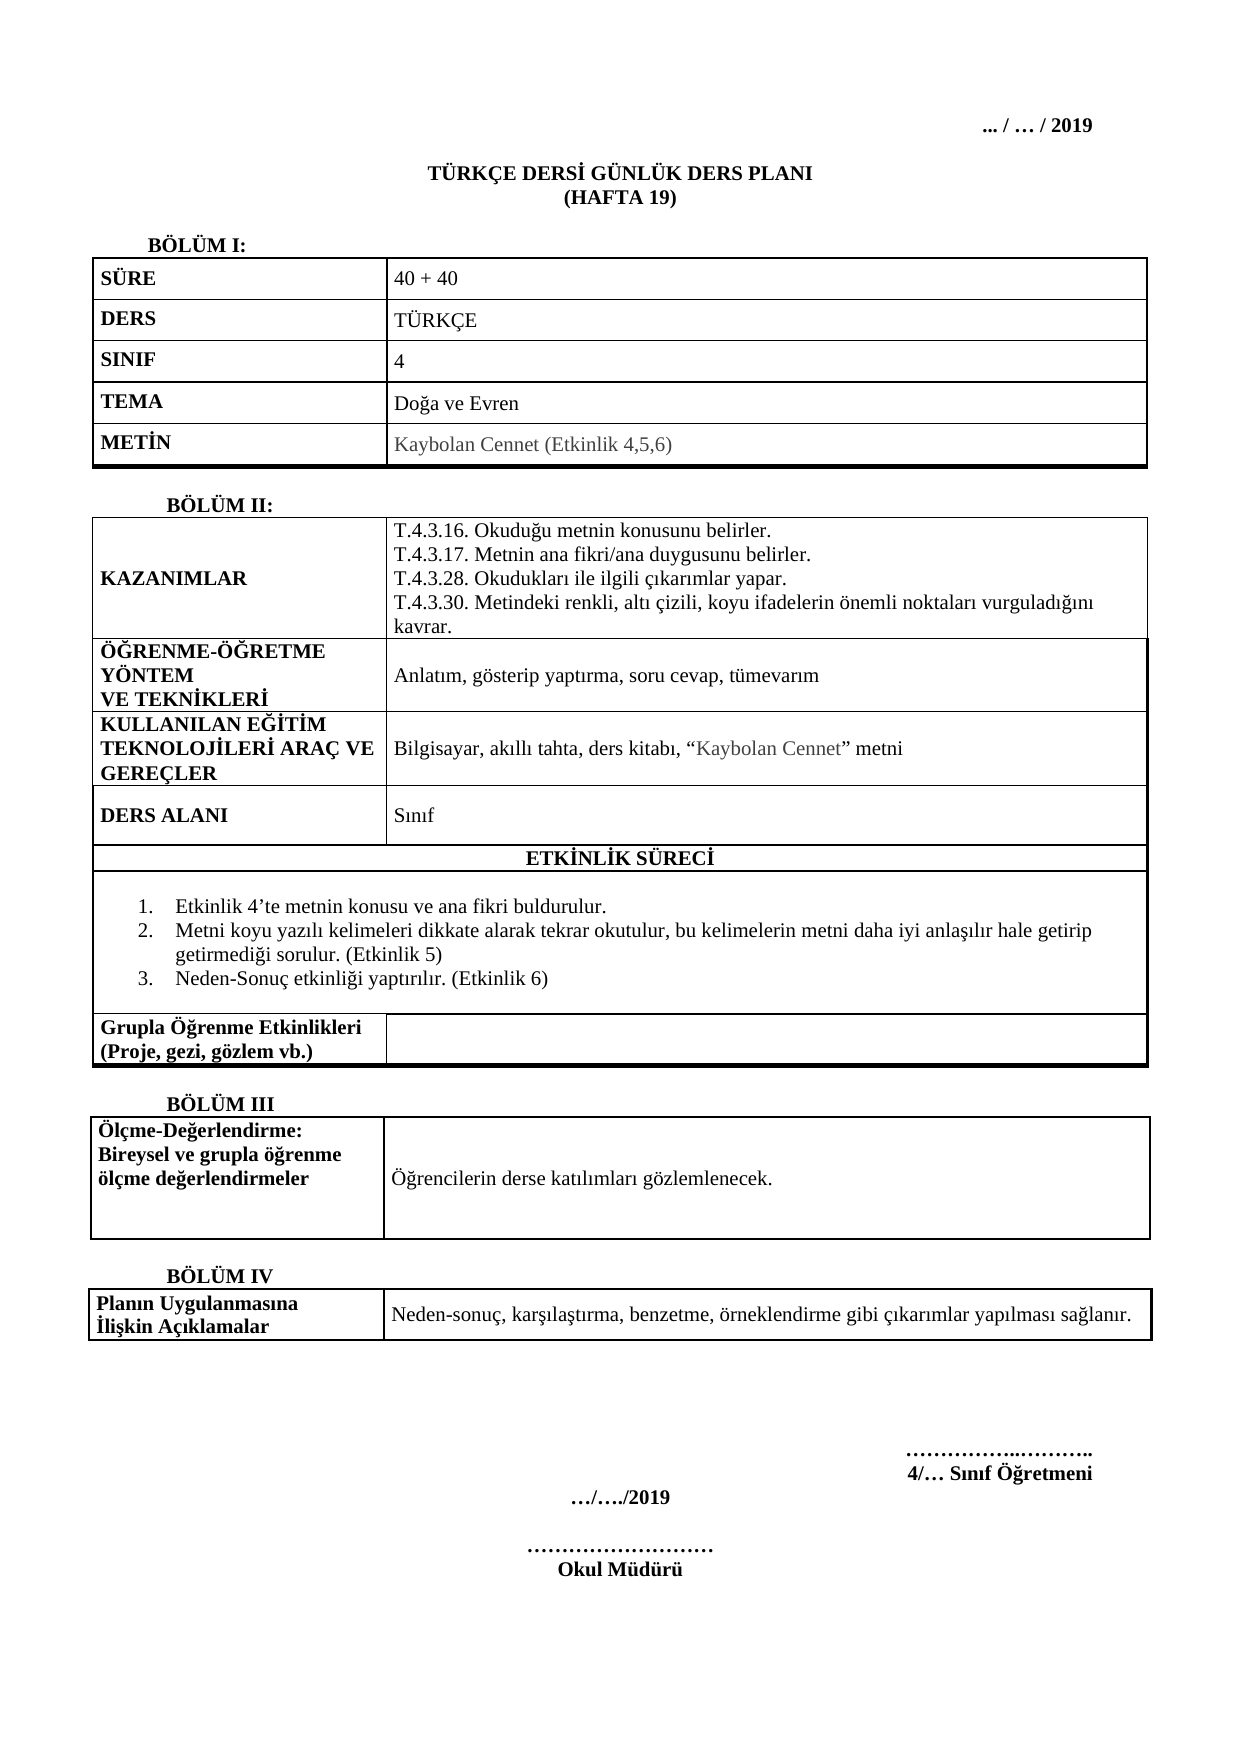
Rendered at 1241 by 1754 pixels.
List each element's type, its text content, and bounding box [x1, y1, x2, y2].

table_cell Doğa ve Evren [388, 383, 1146, 422]
table_header SÜRE [94, 259, 386, 298]
table_header Ölçme-Değerlendirme: Bireysel ve grupla öğrenme ölçme değerlendirmeler [92, 1118, 383, 1238]
table_header T.4.3.16. Okuduğu metnin konusunu belirler. T.4.3.17. Metnin ana fikri/ana duygusunu belirler. T.4.3.28. Okudukları ile ilgili çıkarımlar yapar. T.4.3.30. Metindeki renkli, altı çizili, koyu ifadelerin önemli noktaları vurguladığını kavrar. [387, 518, 1147, 638]
text BÖLÜM II: [148, 493, 1092, 517]
text Okul Müdürü [148, 1557, 1092, 1581]
text ... / … / 2019 [148, 113, 1092, 137]
table_cell Etkinlik 4’te metnin konusu ve ana fikri buldurulur. Metni koyu yazılı kelimeleri dikkate alarak tekrar okutulur, bu kelimelerin metni daha iyi anlaşılır hale getirip getirmediği sorulur. (Etkinlik 5) Neden-Sonuç etkinliği yaptırılır. (Etkinlik 6) [94, 872, 1146, 1013]
text ……………..……….. [148, 1437, 1092, 1461]
table_header 40 + 40 [388, 259, 1146, 298]
table_cell Grupla Öğrenme Etkinlikleri (Proje, gezi, gözlem vb.) [94, 1014, 386, 1063]
table_cell METİN [94, 424, 386, 464]
table_header Planın Uygulanmasına İlişkin Açıklamalar [90, 1290, 383, 1338]
table_cell Kaybolan Cennet (Etkinlik 4,5,6) [388, 424, 1146, 464]
table_cell Sınıf [387, 786, 1146, 844]
table_header Neden-sonuç, karşılaştırma, benzetme, örneklendirme gibi çıkarımlar yapılması sağlanır. [385, 1290, 1150, 1338]
table_header Öğrencilerin derse katılımları gözlemlenecek. [385, 1118, 1149, 1238]
text TÜRKÇE DERSİ GÜNLÜK DERS PLANI [148, 161, 1092, 185]
table_cell ÖĞRENME-ÖĞRETME YÖNTEM VE TEKNİKLERİ [93, 639, 386, 711]
text (HAFTA 19) [148, 185, 1092, 209]
table_cell DERS ALANI [94, 786, 386, 844]
subtitle BÖLÜM III [148, 1092, 1092, 1116]
table_header KAZANIMLAR [93, 518, 386, 638]
table_cell ETKİNLİK SÜRECİ [94, 846, 1146, 869]
table_cell KULLANILAN EĞİTİM TEKNOLOJİLERİ ARAÇ VE GEREÇLER [93, 712, 386, 784]
text …/…./2019 [148, 1485, 1092, 1509]
table_cell DERS [94, 300, 386, 340]
table_cell SINIF [94, 341, 386, 381]
table_cell Anlatım, gösterip yaptırma, soru cevap, tümevarım [387, 639, 1146, 711]
table_cell [387, 1015, 1146, 1063]
text BÖLÜM I: [148, 233, 1092, 257]
text ……………………… [148, 1533, 1092, 1557]
table_cell TÜRKÇE [388, 300, 1146, 340]
table_cell 4 [388, 341, 1146, 381]
table_cell TEMA [94, 383, 386, 422]
text 4/… Sınıf Öğretmeni [148, 1461, 1092, 1485]
subtitle BÖLÜM IV [148, 1264, 1092, 1288]
table_cell Bilgisayar, akıllı tahta, ders kitabı, “Kaybolan Cennet” metni [387, 712, 1146, 784]
